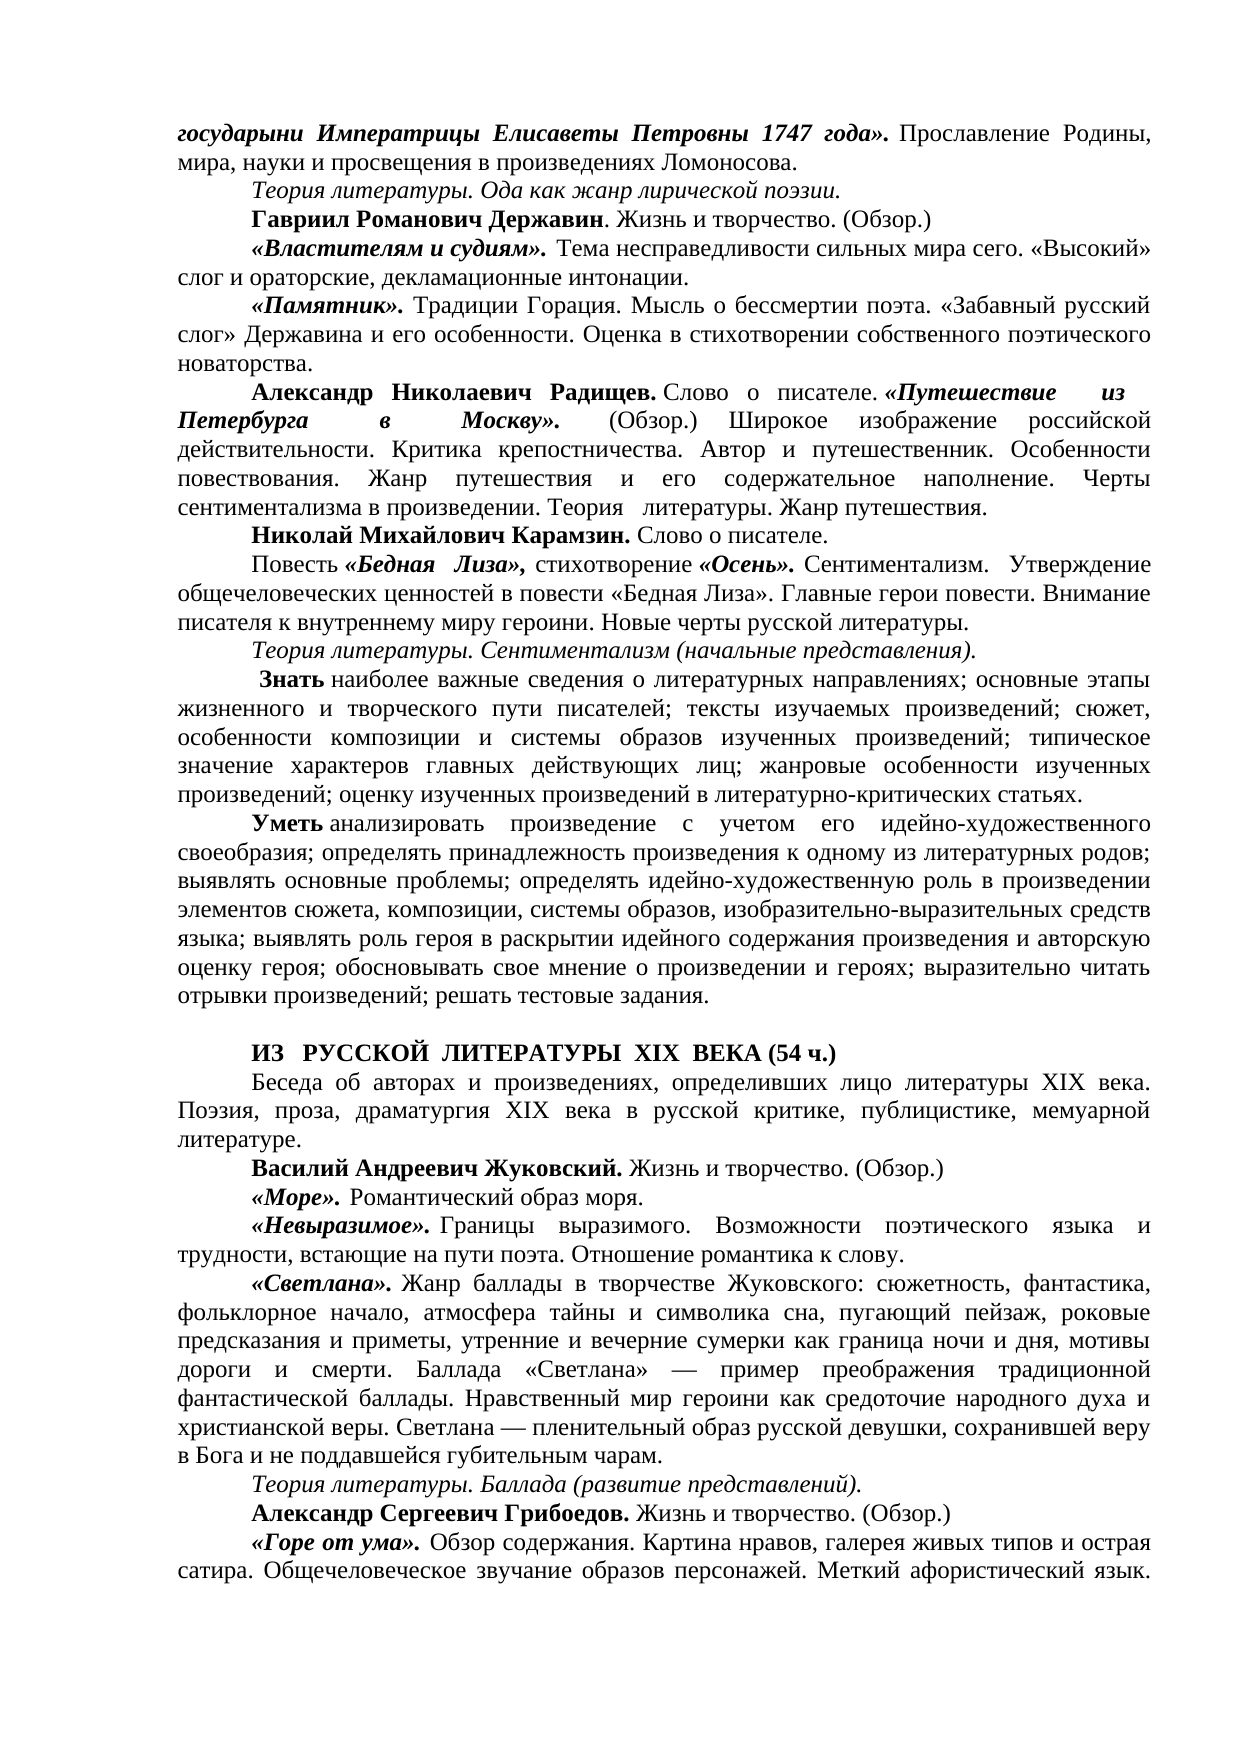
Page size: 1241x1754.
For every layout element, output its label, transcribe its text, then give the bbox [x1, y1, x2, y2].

text Теория литературы. Баллада (развитие представлений). [177, 1469, 1152, 1498]
text «Море». Романтический образ моря. [177, 1182, 1152, 1211]
text Александр Николаевич Радищев. Слово о писателе. «Путешествие из Петербурга в Москву». (Обзор.) Широкое изображение российской действительности. Критика крепостничества. Автор и путешественник. Особенности повествования. Жанр путешествия и его содержательное наполнение. Черты сентиментализма в произведении. Теория литературы. Жанр путешествия. [177, 377, 1152, 521]
text Беседа об авторах и произведениях, определивших лицо литературы XIX века. Поэзия, проза, драматургия XIX века в русской критике, публицистике, мемуарной литературе. [177, 1067, 1152, 1153]
text Повесть «Бедная Лиза», стихотворение «Осень». Сентиментализм. Утверждение общечеловеческих ценностей в повести «Бедная Лиза». Главные герои повести. Внимание писателя к внутреннему миру героини. Новые черты русской литературы. [177, 549, 1152, 636]
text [177, 118, 1152, 176]
text Уметь анализировать произведение с учетом его идейно-художественного своеобразия; определять принадлежность произведения к одному из литературных родов; выявлять основные проблемы; определять идейно-художественную роль в произведении элементов сюжета, композиции, системы образов, изобразительно-выразительных средств языка; выявлять роль героя в раскрытии идейного содержания произведения и авторскую оценку героя; обосновывать свое мнение о произведении и героях; выразительно читать отрывки произведений; решать тестовые задания. [177, 808, 1152, 1009]
text Николай Михайлович Карамзин. Слово о писателе. [177, 521, 1152, 549]
text «Светлана». Жанр баллады в творчестве Жуковского: сюжетность, фантастика, фольклорное начало, атмосфера тайны и символика сна, пугающий пейзаж, роковые предсказания и приметы, утренние и вечерние сумерки как граница ночи и дня, мотивы дороги и смерти. Баллада «Светлана» — пример преображения традиционной фантастической баллады. Нравственный мир героини как средоточие народного духа и христианской веры. Светлана — пленительный образ русской девушки, сохранившей веру в Бога и не поддавшейся губительным чарам. [177, 1268, 1152, 1469]
text «Властителям и судиям». Тема несправедливости сильных мира сего. «Высокий» слог и ораторские, декламационные интонации. [177, 233, 1152, 291]
text Александр Сергеевич Грибоедов. Жизнь и творчество. (Обзор.) [177, 1498, 1152, 1527]
text Теория литературы. Сентиментализм (начальные представления). [177, 636, 1152, 664]
text Василий Андреевич Жуковский. Жизнь и творчество. (Обзор.) [177, 1153, 1152, 1182]
text ИЗ РУССКОЙ ЛИТЕРАТУРЫ XIX ВЕКА (54 ч.) [177, 1038, 1152, 1067]
text Гавриил Романович Державин. Жизнь и творчество. (Обзор.) [177, 204, 1152, 233]
text Знать наиболее важные сведения о литературных направлениях; основные этапы жизненного и творческого пути писателей; тексты изучаемых произведений; сюжет, особенности композиции и системы образов изученных произведений; типическое значение характеров главных действующих лиц; жанровые особенности изученных произведений; оценку изученных произведений в литературно-критических статьях. [177, 664, 1152, 808]
text «Памятник». Традиции Горация. Мысль о бессмертии поэта. «Забавный русский слог» Державина и его особенности. Оценка в стихотворении собственного поэтического новаторства. [177, 291, 1152, 377]
text «Невыразимое». Границы выразимого. Возможности поэтического языка и трудности, встающие на пути поэта. Отношение романтика к слову. [177, 1211, 1152, 1268]
text Теория литературы. Ода как жанр лирической поэзии. [177, 176, 1152, 204]
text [177, 1527, 1152, 1584]
